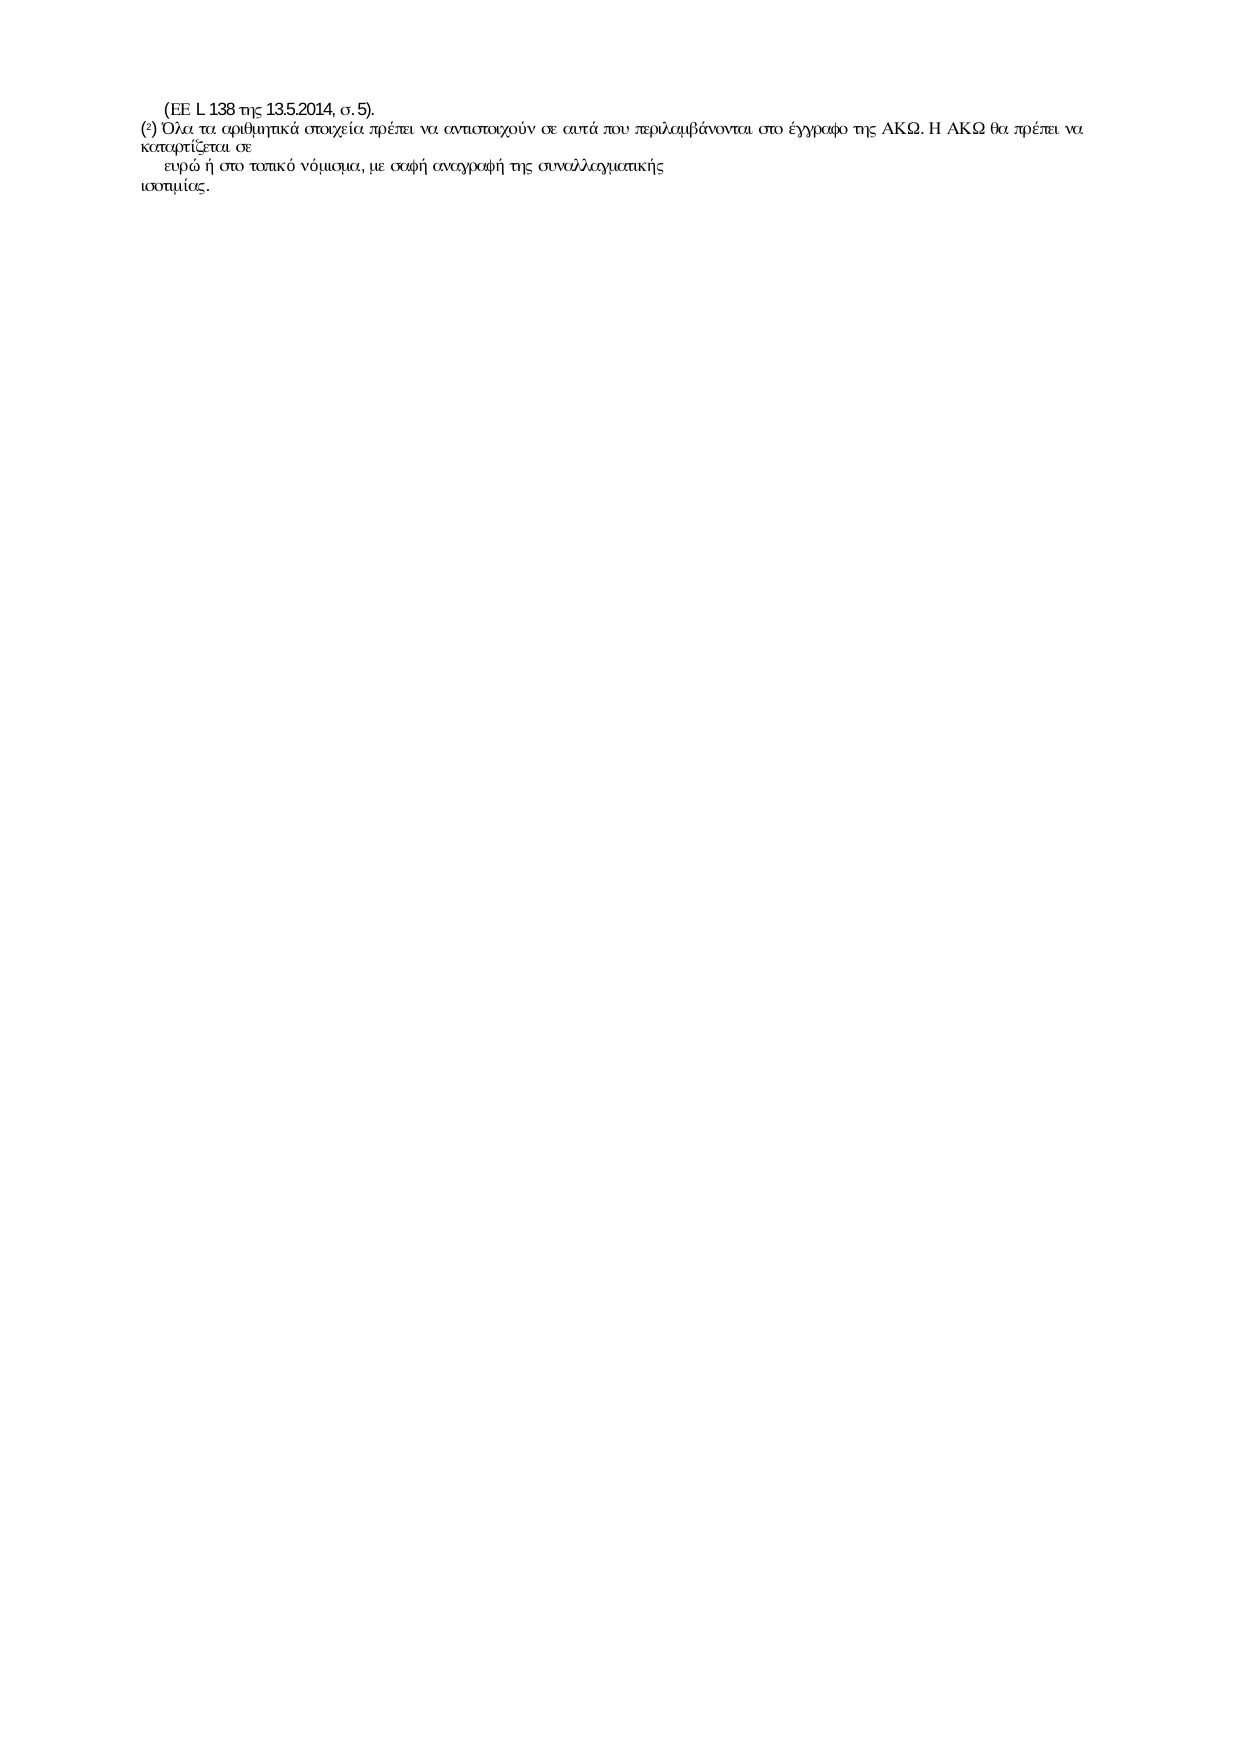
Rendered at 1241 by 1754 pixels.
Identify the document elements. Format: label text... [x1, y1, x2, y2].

text ώ ή ό ό, ή ή ή ί. [140, 156, 726, 195]
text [164, 100, 1105, 119]
text (2) Ό ά ί έ ύ ά ά έ Ω. Ω έ ί [140, 119, 1105, 156]
